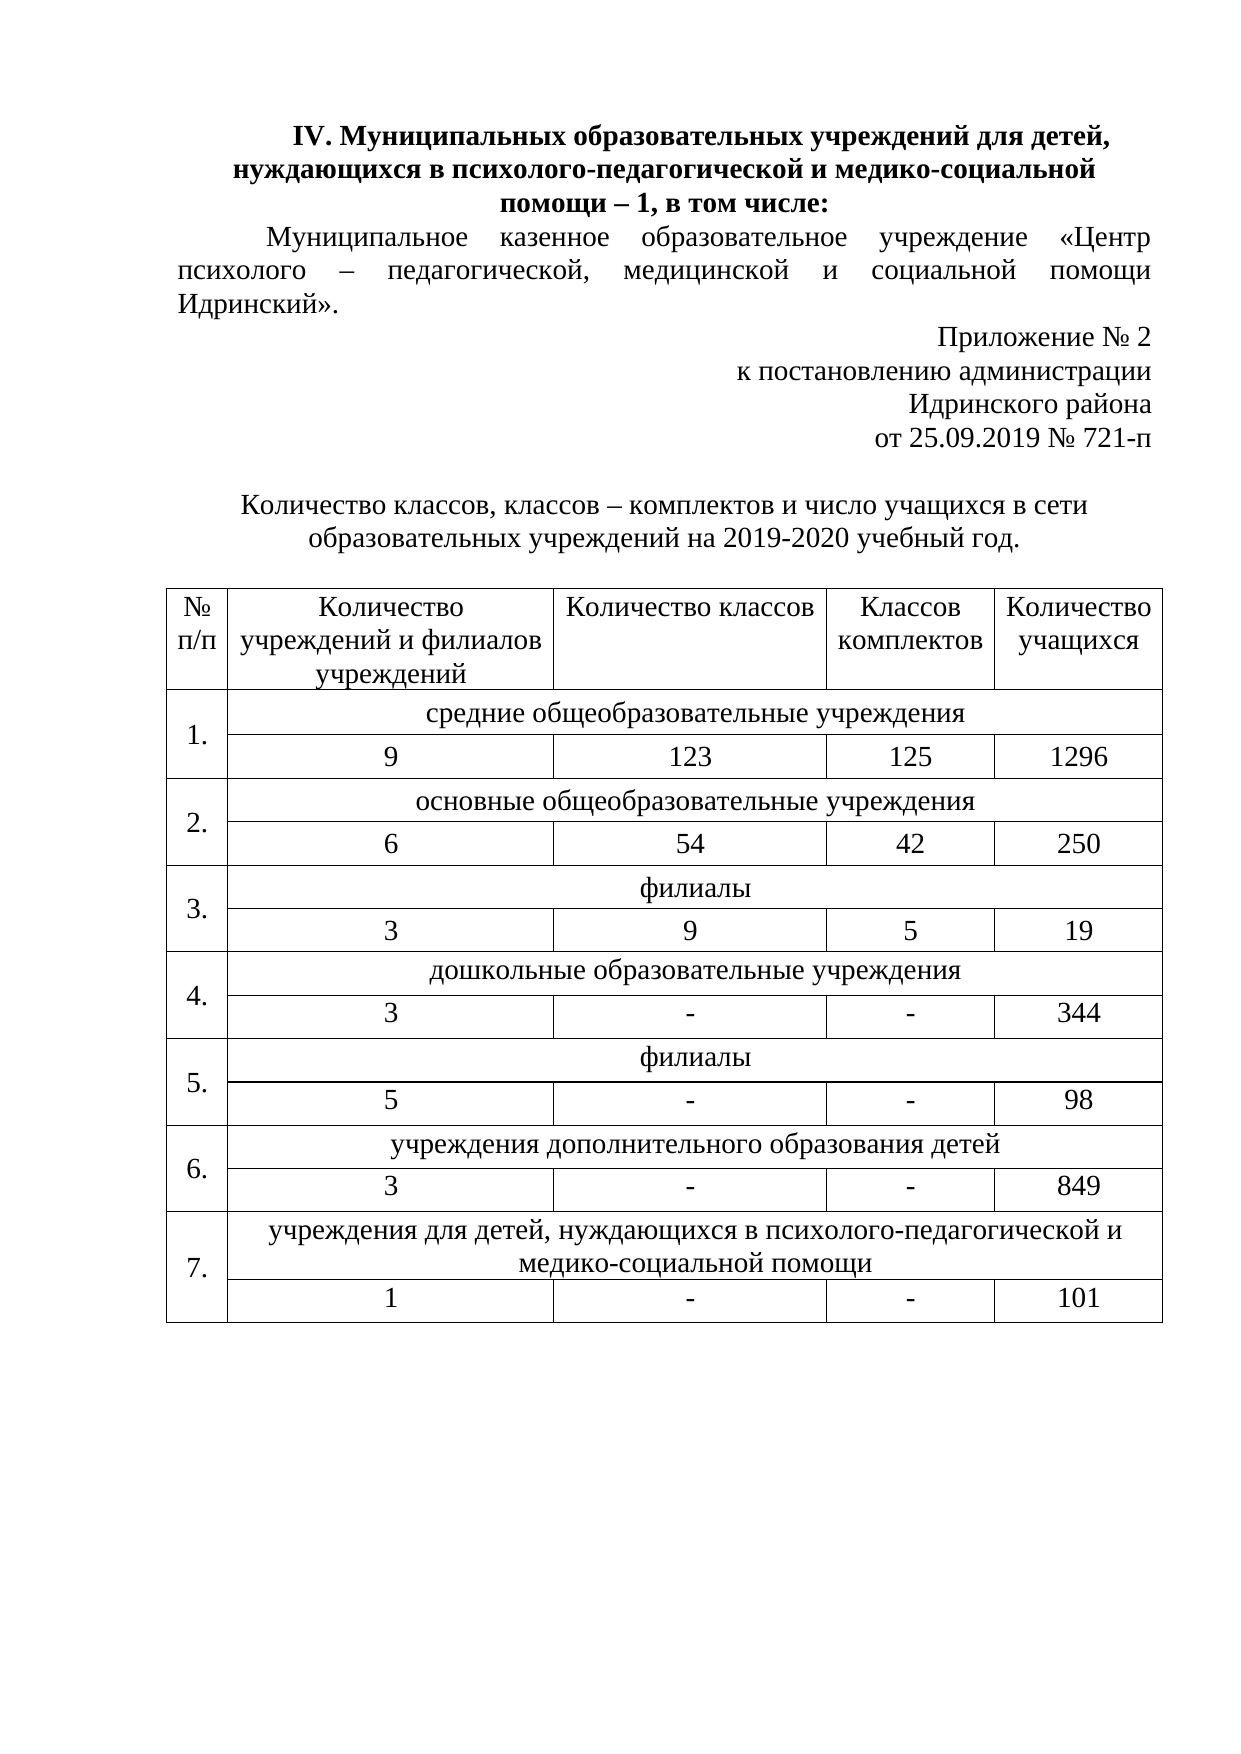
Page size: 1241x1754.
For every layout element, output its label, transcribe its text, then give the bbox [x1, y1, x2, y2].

table_cell - [554, 1169, 826, 1211]
table_cell 3 [228, 996, 553, 1038]
table_cell 9 [554, 909, 826, 951]
table_cell филиалы [228, 866, 1162, 908]
table_cell средние общеобразовательные учреждения [228, 690, 1162, 734]
table_cell 5 [228, 1083, 553, 1125]
table_header Классов комплектов [827, 589, 994, 689]
list Идринского района [650, 386, 1152, 420]
table_cell 3. [167, 866, 227, 951]
table_cell - [554, 1083, 826, 1125]
table_cell дошкольные образовательные учреждения [228, 952, 1162, 994]
text IV. Муниципальных образовательных учреждений для детей, нуждающихся в психолого-педагогической и медико-социальной помощи – 1, в том числе: [177, 118, 1152, 219]
table_cell 5. [167, 1039, 227, 1125]
table_cell 344 [995, 996, 1162, 1038]
list Количество классов, классов – комплектов и число учащихся в сети образовательных учреждений на 2019-2020 учебный год. [177, 487, 1152, 554]
table_cell - [827, 1280, 994, 1322]
list Муниципальное казенное образовательное учреждение «Центр психолого – педагогической, медицинской и социальной помощи Идринский». [177, 219, 1152, 319]
table_cell 7. [167, 1212, 227, 1322]
table_cell 42 [827, 822, 994, 865]
table_cell 54 [554, 822, 826, 865]
table_cell 5 [827, 909, 994, 951]
table_cell 1296 [995, 735, 1162, 777]
table_cell 6 [228, 822, 553, 865]
table_cell 9 [228, 735, 553, 777]
list к постановлению администрации [650, 353, 1152, 386]
table_cell 1. [167, 690, 227, 777]
table_cell - [827, 996, 994, 1038]
table_cell 6. [167, 1126, 227, 1211]
table_header Количество учащихся [995, 589, 1162, 689]
table_cell 98 [995, 1083, 1162, 1125]
table_cell 3 [228, 909, 553, 951]
table_cell - [554, 1280, 826, 1322]
table_cell - [827, 1083, 994, 1125]
table_header Количество классов [554, 589, 826, 689]
table_header № п/п [167, 589, 227, 689]
table_cell 4. [167, 952, 227, 1038]
table_cell 2. [167, 779, 227, 865]
table_cell 123 [554, 735, 826, 777]
table_cell 3 [228, 1169, 553, 1211]
table_cell 101 [995, 1280, 1162, 1322]
table_cell 19 [995, 909, 1162, 951]
table_cell - [554, 996, 826, 1038]
list от 25.09.2019 № 721-п [650, 420, 1152, 453]
table_cell 250 [995, 822, 1162, 865]
table_cell 849 [995, 1169, 1162, 1211]
table_cell филиалы [228, 1039, 1162, 1081]
table_header Количество учреждений и филиалов учреждений [228, 589, 553, 689]
table_cell учреждения дополнительного образования детей [228, 1126, 1162, 1167]
table_cell 1 [228, 1280, 553, 1322]
table_cell учреждения для детей, нуждающихся в психолого-педагогической и медико-социальной помощи [228, 1212, 1162, 1279]
table_cell 125 [827, 735, 994, 777]
table_cell основные общеобразовательные учреждения [228, 779, 1162, 821]
table_cell - [827, 1169, 994, 1211]
list Приложение № 2 [177, 319, 1152, 353]
